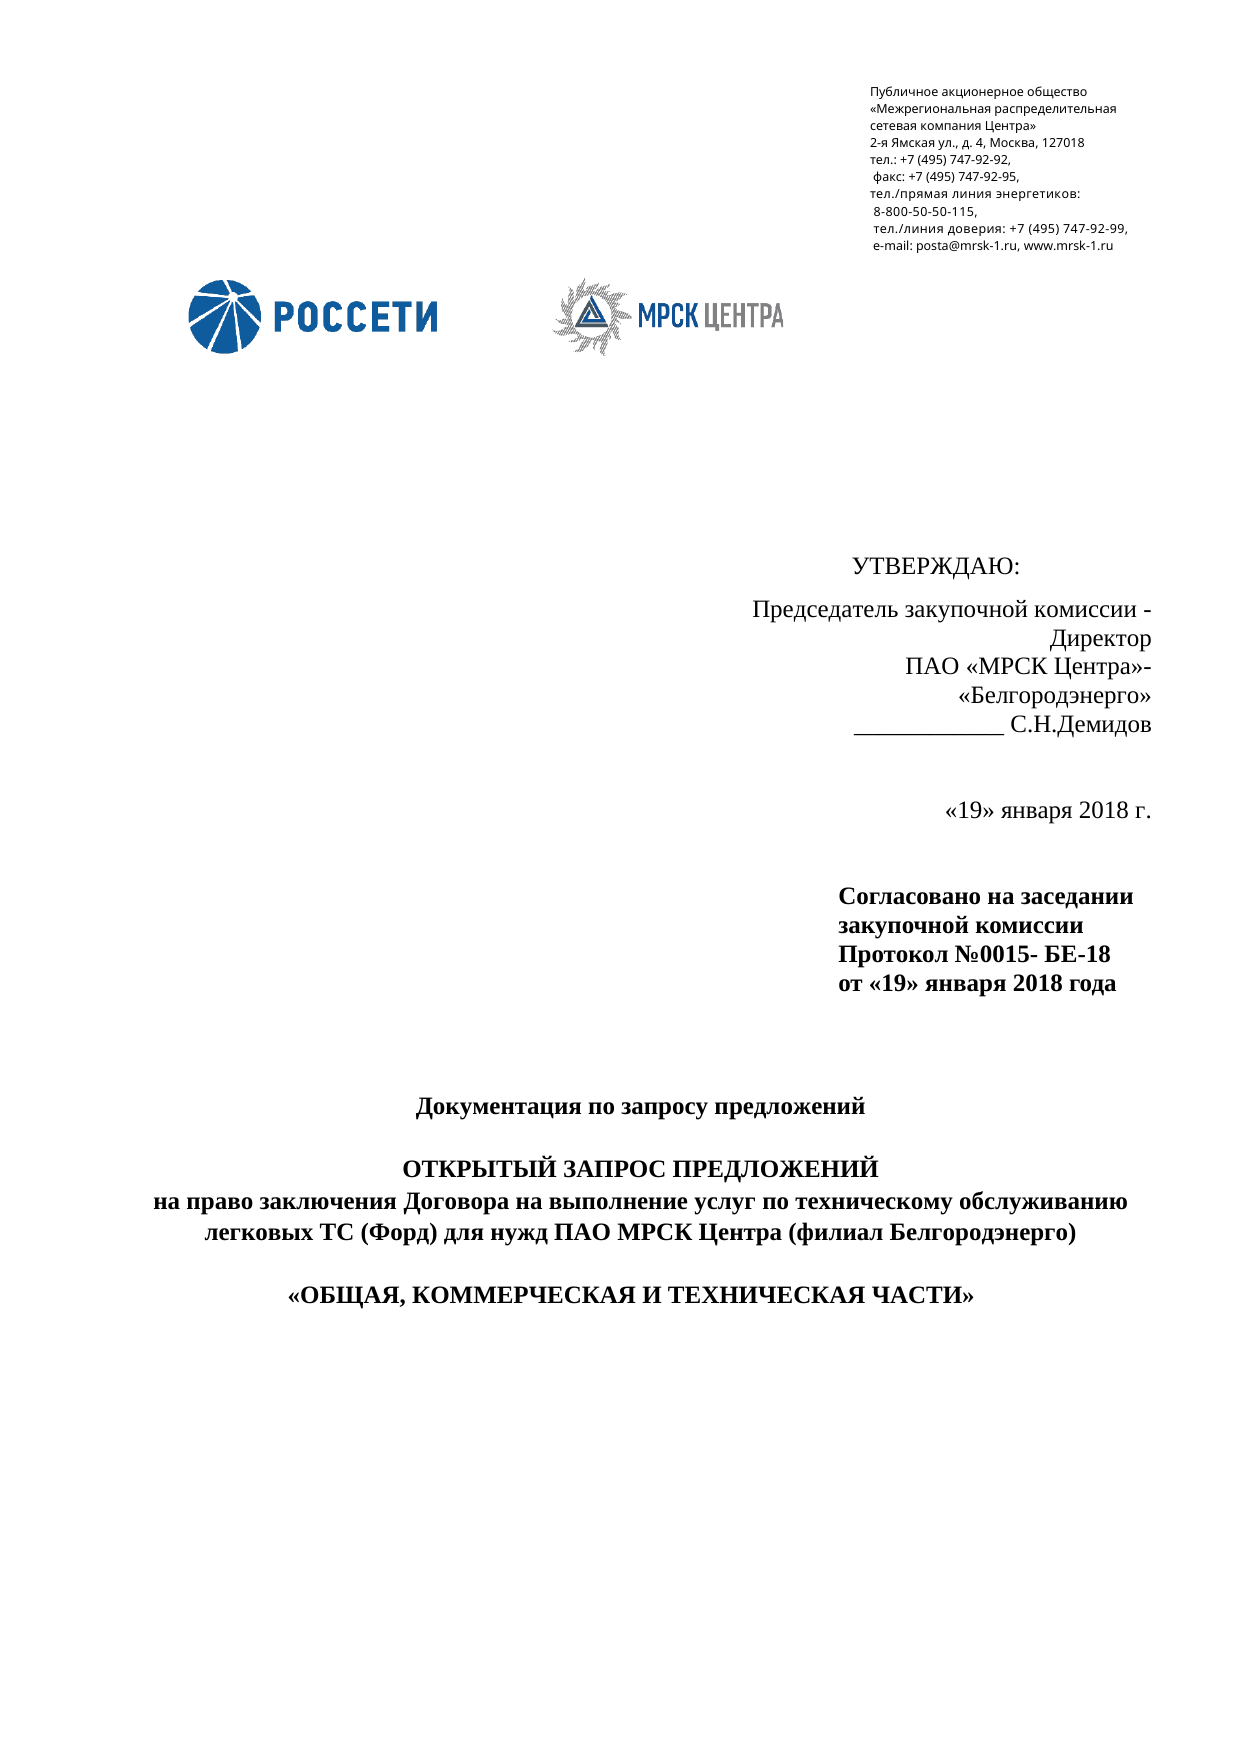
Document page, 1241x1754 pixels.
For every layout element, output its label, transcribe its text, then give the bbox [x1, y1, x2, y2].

text Председатель закупочной комиссии - [129, 594, 1152, 623]
picture [188, 278, 784, 356]
text ____________ С.Н.Демидов [129, 709, 1152, 738]
text «Белгородэнерго» [129, 680, 1152, 709]
text ПАО «МРСК Центра»- [129, 651, 1152, 680]
text «19» января 2018 г. [720, 795, 1152, 824]
text Согласовано на заседании [838, 881, 1152, 910]
text Документация по запросу предложений [129, 1091, 1152, 1120]
text Протокол №0015- БЕ-18 [838, 939, 1152, 968]
text ОТКРЫТЫЙ ЗАПРОС ПРЕДЛОЖЕНИЙ [129, 1154, 1152, 1183]
text закупочной комиссии [838, 910, 1152, 939]
text «ОБЩАЯ, КОММЕРЧЕСКАЯ и техническая ЧАСТИ» [73, 1280, 1183, 1309]
text УТВЕРЖДАЮ: [720, 551, 1152, 579]
text на право заключения Договора на выполнение услуг по техническому обслуживанию легковых ТС (Форд) для нужд ПАО МРСК Центра (филиал Белгородэнерго) [129, 1186, 1152, 1246]
text Директор [129, 623, 1152, 651]
text от «19» января 2018 года [838, 968, 1152, 996]
